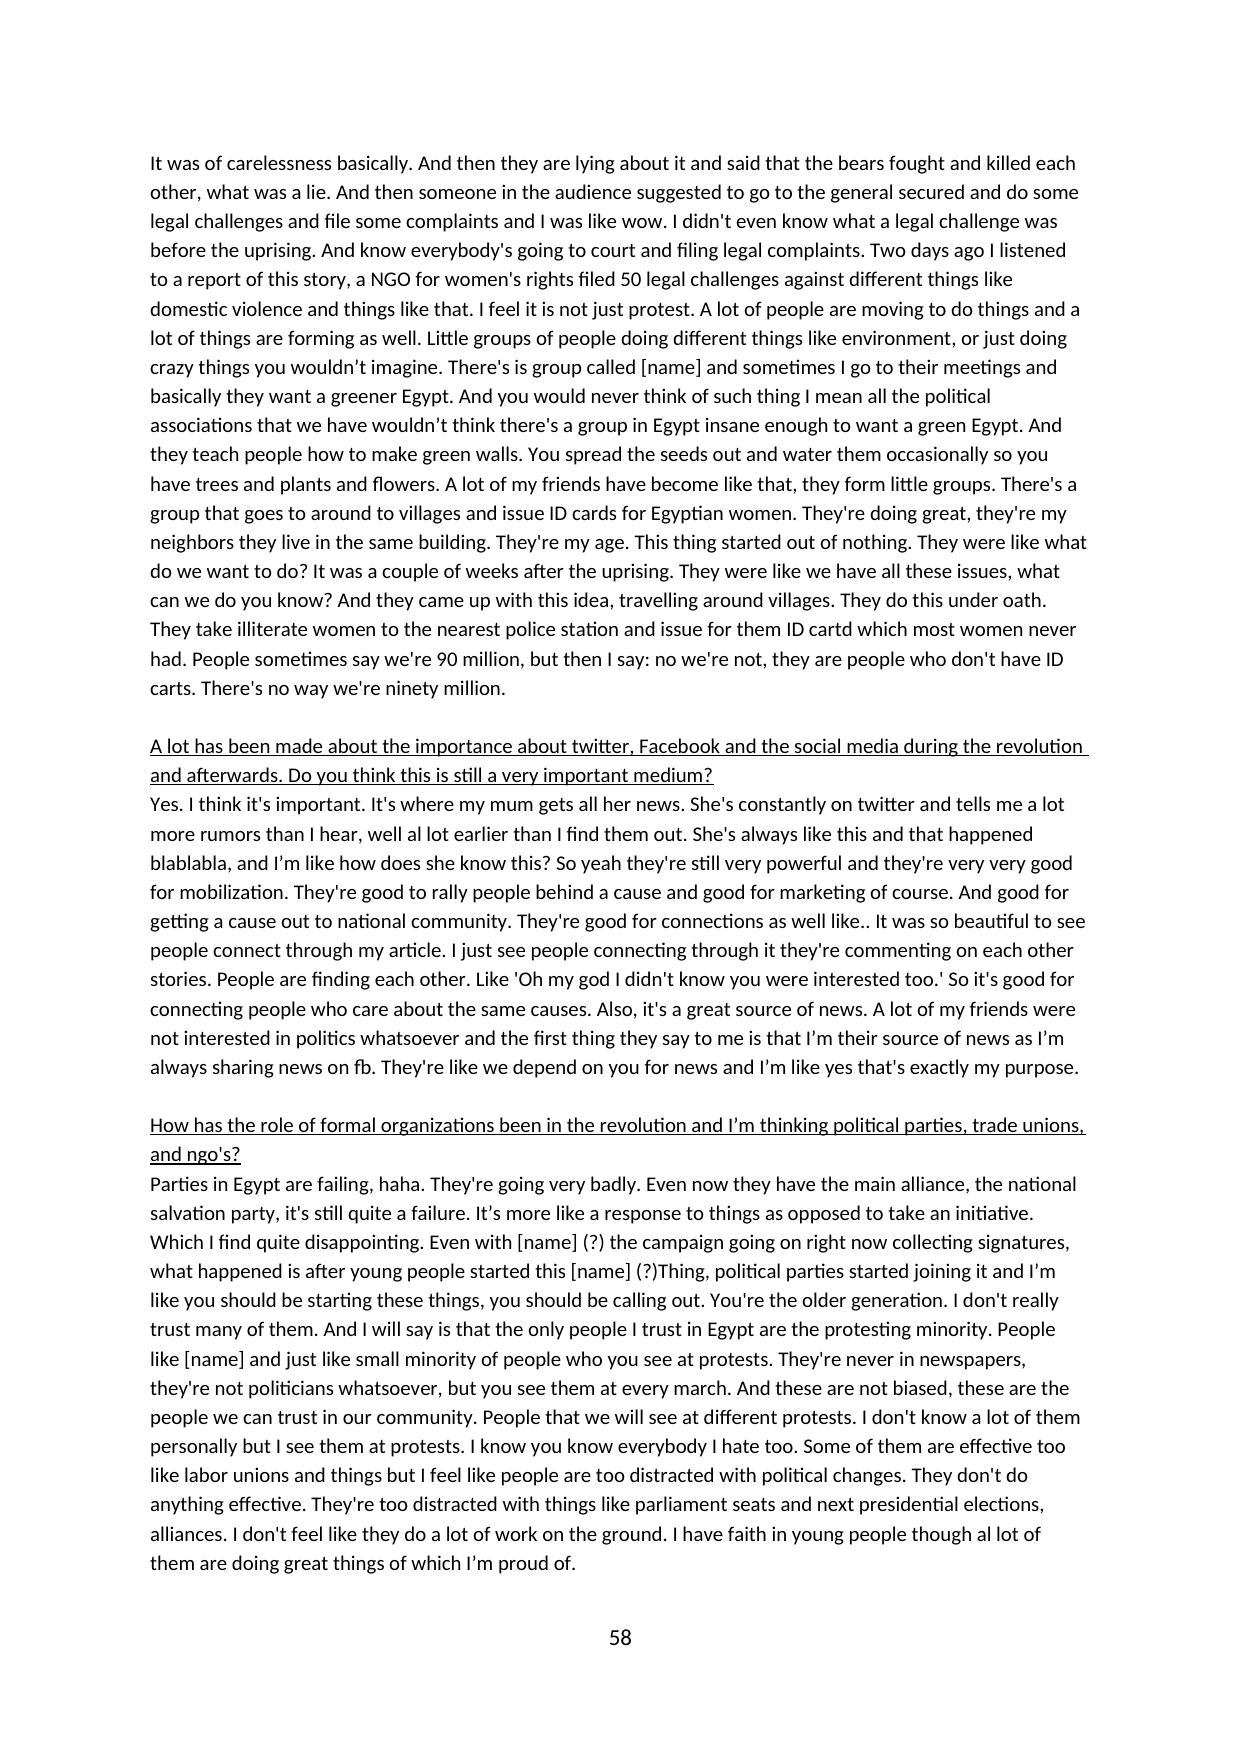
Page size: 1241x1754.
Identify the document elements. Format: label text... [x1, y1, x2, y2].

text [150, 150, 1090, 700]
text How has the role of formal organizations been in the revolution and I’m thinking political parties, trade unions, and ngo's? [150, 1112, 1090, 1167]
text Yes. I think it's important. It's where my mum gets all her news. She's constantly on twitter and tells me a lot more rumors than I hear, well al lot earlier than I find them out. She's always like this and that happened blablabla, and I’m like how does she know this? So yeah they're still very powerful and they're very very good for mobilization. They're good to rally people behind a cause and good for marketing of course. And good for getting a cause out to national community. They're good for connections as well like.. It was so beautiful to see people connect through my article. I just see people connecting through it they're commenting on each other stories. People are finding each other. Like 'Oh my god I didn't know you were interested too.' So it's good for connecting people who care about the same causes. Also, it's a great source of news. A lot of my friends were not interested in politics whatsoever and the first thing they say to me is that I’m their source of news as I’m always sharing news on fb. They're like we depend on you for news and I’m like yes that's exactly my purpose. [150, 792, 1090, 1079]
text Parties in Egypt are failing, haha. They're going very badly. Even now they have the main alliance, the national salvation party, it's still quite a failure. It’s more like a response to things as opposed to take an initiative. Which I find quite disappointing. Even with [name] (?) the campaign going on right now collecting signatures, what happened is after young people started this [name] (?)Thing, political parties started joining it and I’m like you should be starting these things, you should be calling out. You're the older generation. I don't really trust many of them. And I will say is that the only people I trust in Egypt are the protesting minority. People like [name] and just like small minority of people who you see at protests. They're never in newspapers, they're not politicians whatsoever, but you see them at every march. And these are not biased, these are the people we can trust in our community. People that we will see at different protests. I don't know a lot of them personally but I see them at protests. I know you know everybody I hate too. Some of them are effective too like labor unions and things but I feel like people are too distracted with political changes. They don't do anything effective. They're too distracted with things like parliament seats and next presidential elections, alliances. I don't feel like they do a lot of work on the ground. I have faith in young people though al lot of them are doing great things of which I’m proud of. [150, 1171, 1090, 1575]
text A lot has been made about the importance about twitter, Facebook and the social media during the revolution and afterwards. Do you think this is still a very important medium? [150, 733, 1090, 788]
